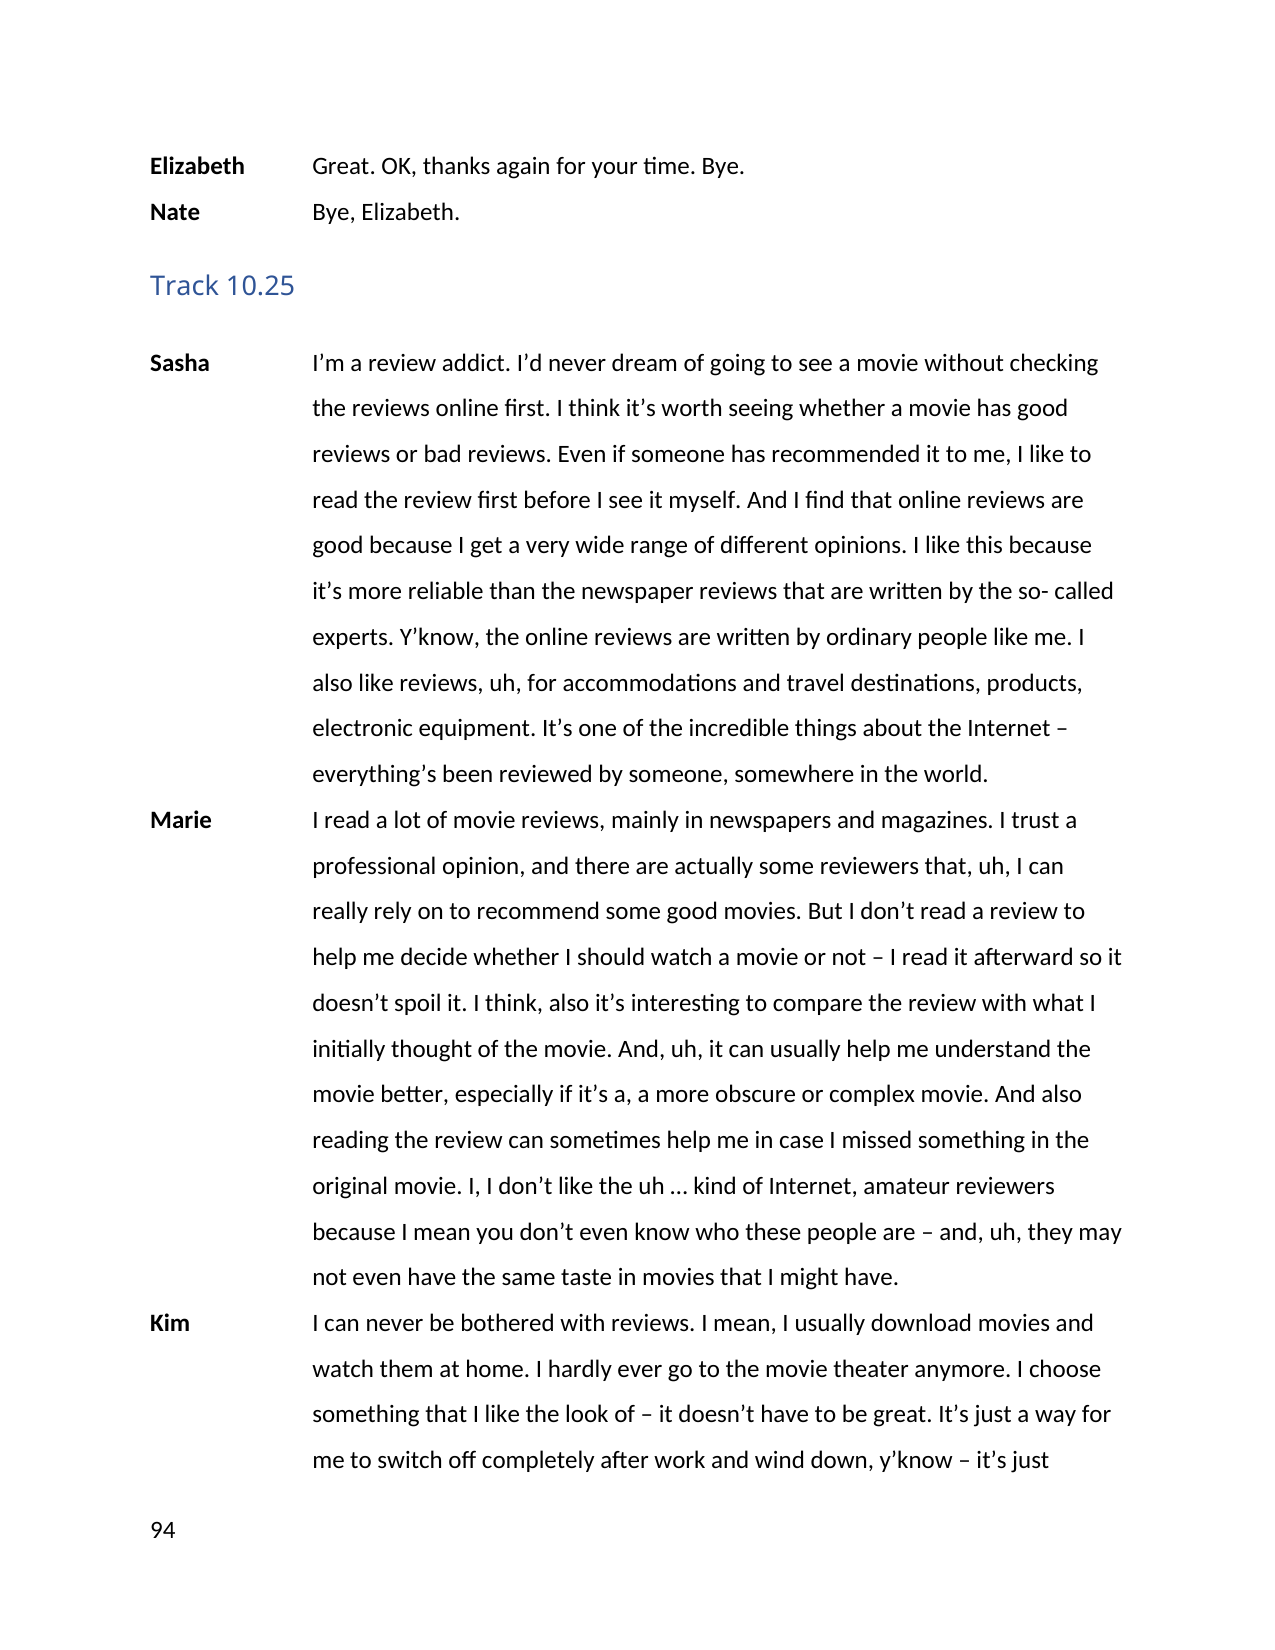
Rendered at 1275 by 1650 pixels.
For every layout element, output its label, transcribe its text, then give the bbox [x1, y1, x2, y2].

text Marie I read a lot of movie reviews, mainly in newspapers and magazines. I trust a professional opinion, and there are actually some reviewers that, uh, I can really rely on to recommend some good movies. But I don’t read a review to help me decide whether I should watch a movie or not – I read it afterward so it doesn’t spoil it. I think, also it’s interesting to compare the review with what I initially thought of the movie. And, uh, it can usually help me understand the movie better, especially if it’s a, a more obscure or complex movie. And also reading the review can sometimes help me in case I missed something in the original movie. I, I don’t like the uh … kind of Internet, amateur reviewers because I mean you don’t even know who these people are – and, uh, they may not even have the same taste in movies that I might have. [150, 804, 1125, 1292]
subtitle Track 10.25 [150, 266, 1125, 303]
text Nate Bye, Elizabeth. [150, 196, 1125, 226]
text Sasha I’m a review addict. I’d never dream of going to see a movie without checking the reviews online first. I think it’s worth seeing whether a movie has good reviews or bad reviews. Even if someone has recommended it to me, I like to read the review first before I see it myself. And I find that online reviews are good because I get a very wide range of different opinions. I like this because it’s more reliable than the newspaper reviews that are written by the so- called experts. Y’know, the online reviews are written by ordinary people like me. I also like reviews, uh, for accommodations and travel destinations, products, electronic equipment. It’s one of the incredible things about the Internet – everything’s been reviewed by someone, somewhere in the world. [150, 347, 1125, 789]
text Elizabeth Great. OK, thanks again for your time. Bye. [150, 150, 1125, 181]
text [150, 1307, 1125, 1475]
